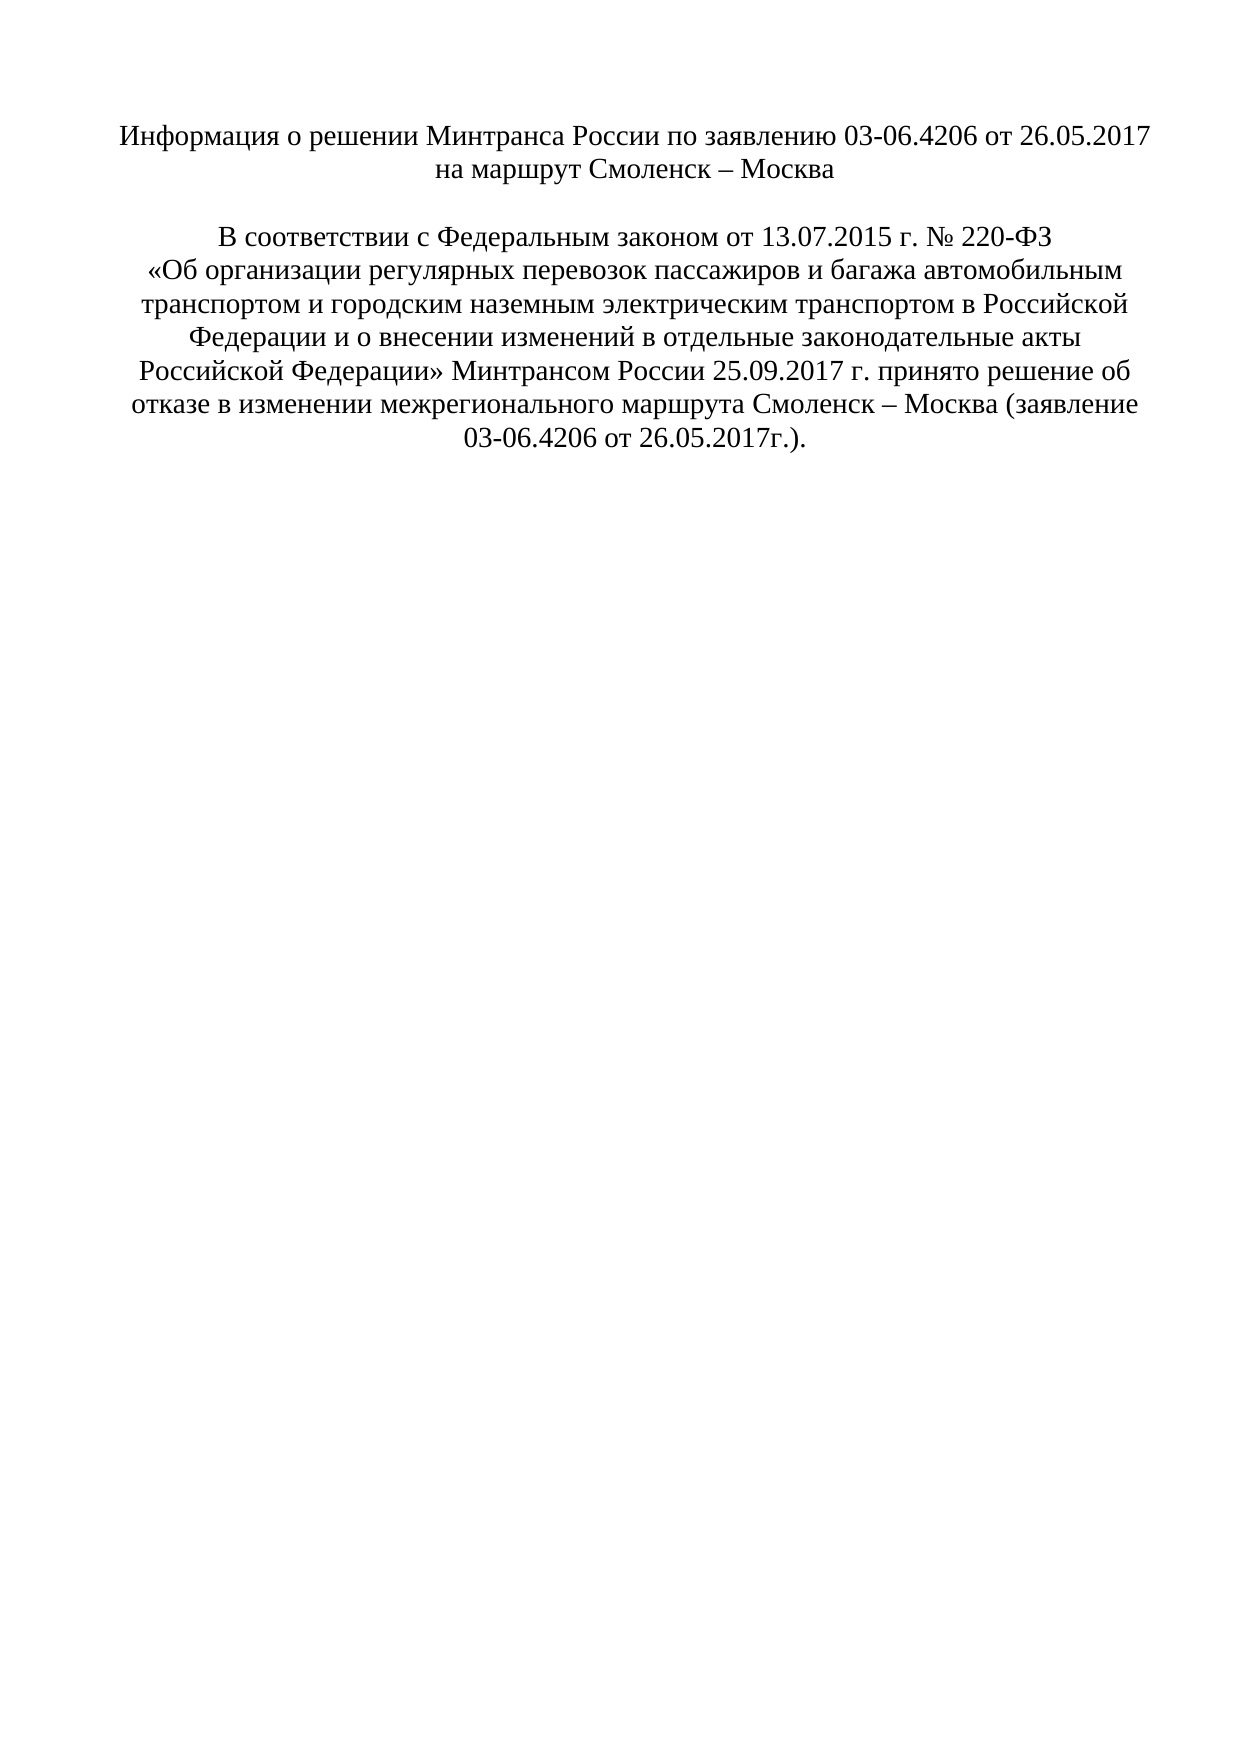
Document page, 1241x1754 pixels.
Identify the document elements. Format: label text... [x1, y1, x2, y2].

text Информация о решении Минтранса России по заявлению 03-06.4206 от 26.05.2017 на маршрут Смоленск – Москва [118, 118, 1152, 185]
text В соответствии с Федеральным законом от 13.07.2015 г. № 220-ФЗ «Об организации регулярных перевозок пассажиров и багажа автомобильным транспортом и городским наземным электрическим транспортом в Российской Федерации и о внесении изменений в отдельные законодательные акты Российской Федерации» Минтрансом России 25.09.2017 г. принято решение об отказе в изменении межрегионального маршрута Смоленск – Москва (заявление 03-06.4206 от 26.05.2017г.). [118, 219, 1152, 453]
